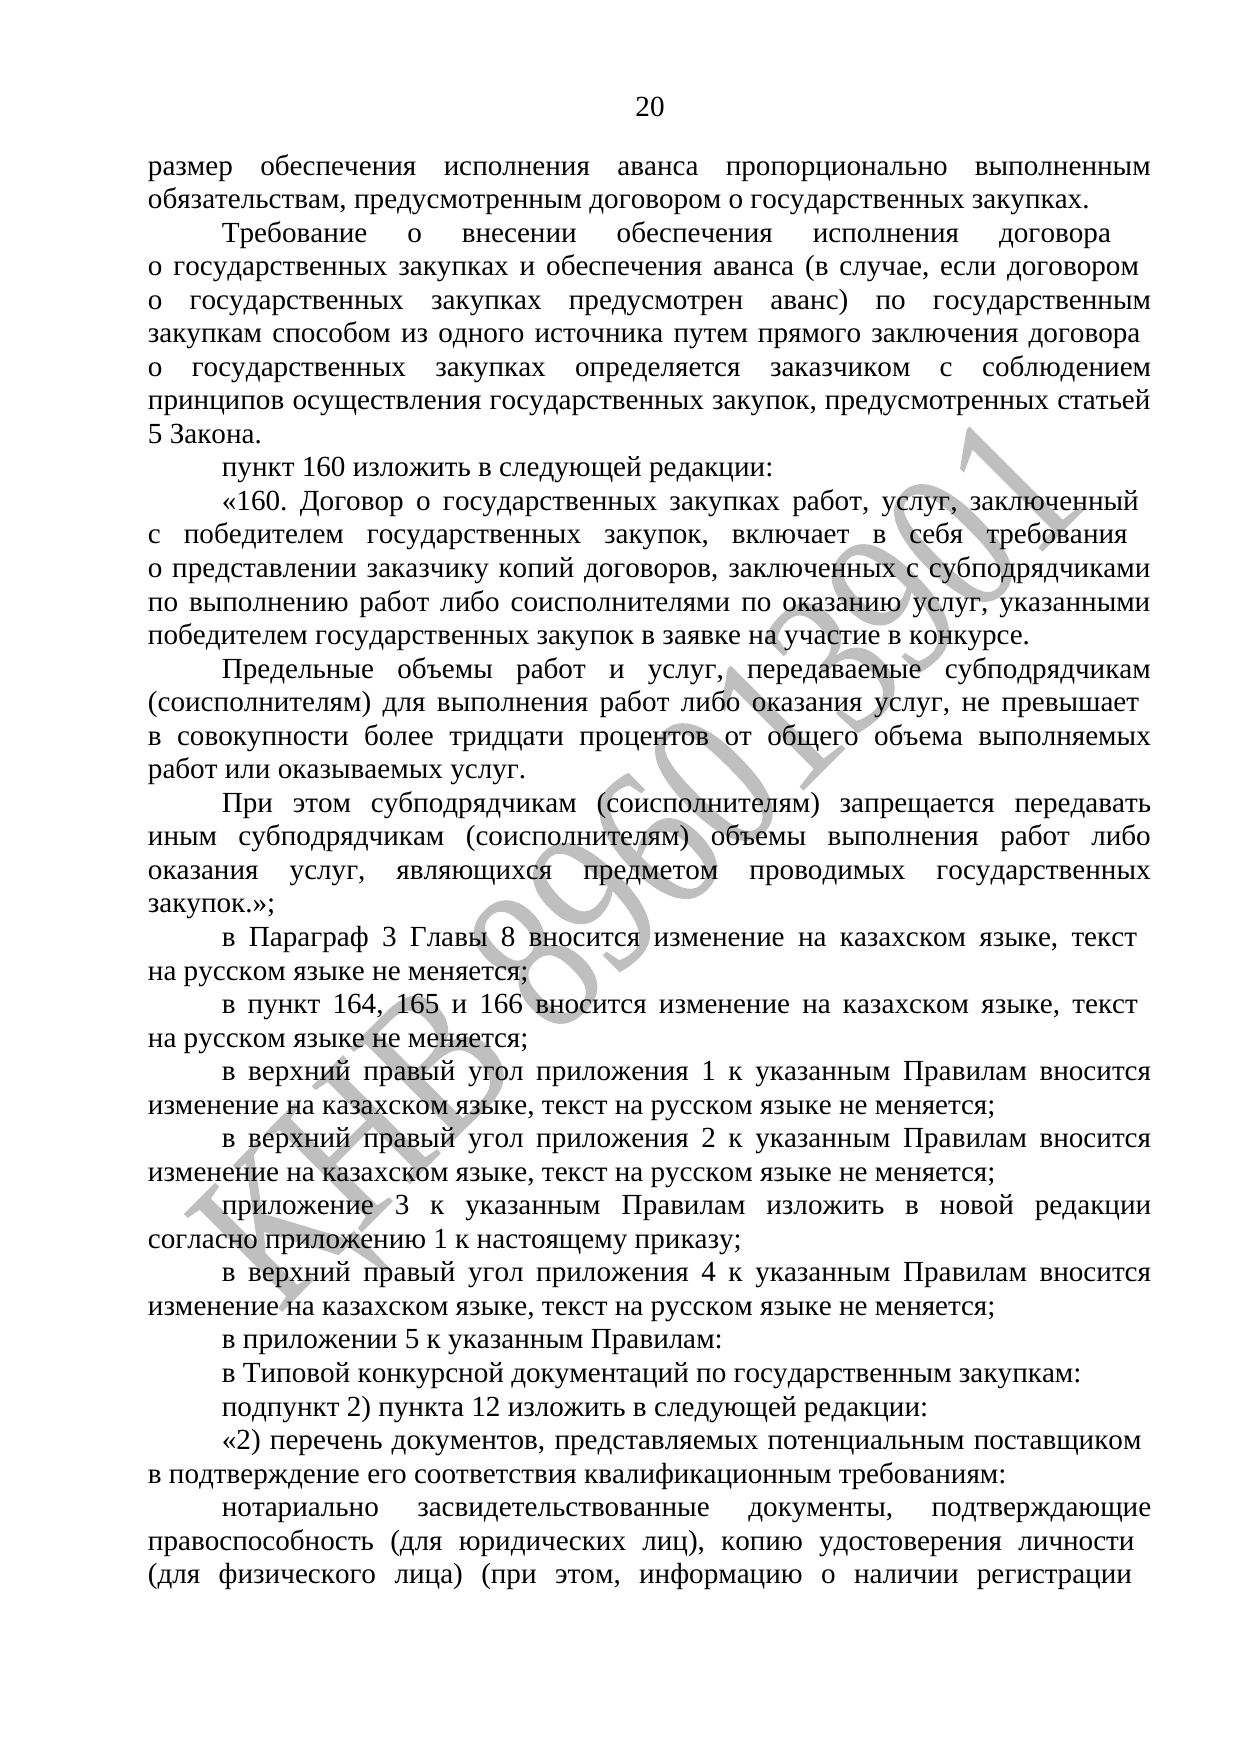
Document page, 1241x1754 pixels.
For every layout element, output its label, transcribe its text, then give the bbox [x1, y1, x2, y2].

text в Параграф 3 Главы 8 вносится изменение на казахском языке, текст на русском языке не меняется; [148, 919, 1152, 986]
text в верхний правый угол приложения 1 к указанным Правилам вносится изменение на казахском языке, текст на русском языке не меняется; [148, 1053, 1152, 1120]
text «2) перечень документов, представляемых потенциальным поставщиком в подтверждение его соответствия квалификационным требованиям: [148, 1422, 1152, 1489]
text в Типовой конкурсной документаций по государственным закупкам: [148, 1355, 1152, 1389]
text Требование о внесении обеспечения исполнения договора о государственных закупках и обеспечения аванса (в случае, если договором о государственных закупках предусмотрен аванс) по государственным закупкам способом из одного источника путем прямого заключения договора о государственных закупках определяется заказчиком с соблюдением принципов осуществления государственных закупок, предусмотренных статьей 5 Закона. [148, 215, 1152, 449]
text в приложении 5 к указанным Правилам: [148, 1322, 1152, 1355]
text приложение 3 к указанным Правилам изложить в новой редакции согласно приложению 1 к настоящему приказу; [148, 1187, 1152, 1254]
text Предельные объемы работ и услуг, передаваемые субподрядчикам (соисполнителям) для выполнения работ либо оказания услуг, не превышает в совокупности более тридцати процентов от общего объема выполняемых работ или оказываемых услуг. [148, 651, 1152, 785]
text При этом субподрядчикам (соисполнителям) запрещается передавать иным субподрядчикам (соисполнителям) объемы выполнения работ либо оказания услуг, являющихся предметом проводимых государственных закупок.»; [148, 785, 1152, 919]
text пункт 160 изложить в следующей редакции: [148, 449, 1152, 483]
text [148, 148, 1152, 215]
text подпункт 2) пункта 12 изложить в следующей редакции: [148, 1389, 1152, 1422]
text в пункт 164, 165 и 166 вносится изменение на казахском языке, текст на русском языке не меняется; [148, 986, 1152, 1053]
text «160. Договор о государственных закупках работ, услуг, заключенный с победителем государственных закупок, включает в себя требования о представлении заказчику копий договоров, заключенных с субподрядчиками по выполнению работ либо соисполнителями по оказанию услуг, указанными победителем государственных закупок в заявке на участие в конкурсе. [148, 483, 1152, 651]
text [148, 1489, 1152, 1590]
text в верхний правый угол приложения 2 к указанным Правилам вносится изменение на казахском языке, текст на русском языке не меняется; [148, 1120, 1152, 1187]
text в верхний правый угол приложения 4 к указанным Правилам вносится изменение на казахском языке, текст на русском языке не меняется; [148, 1254, 1152, 1322]
